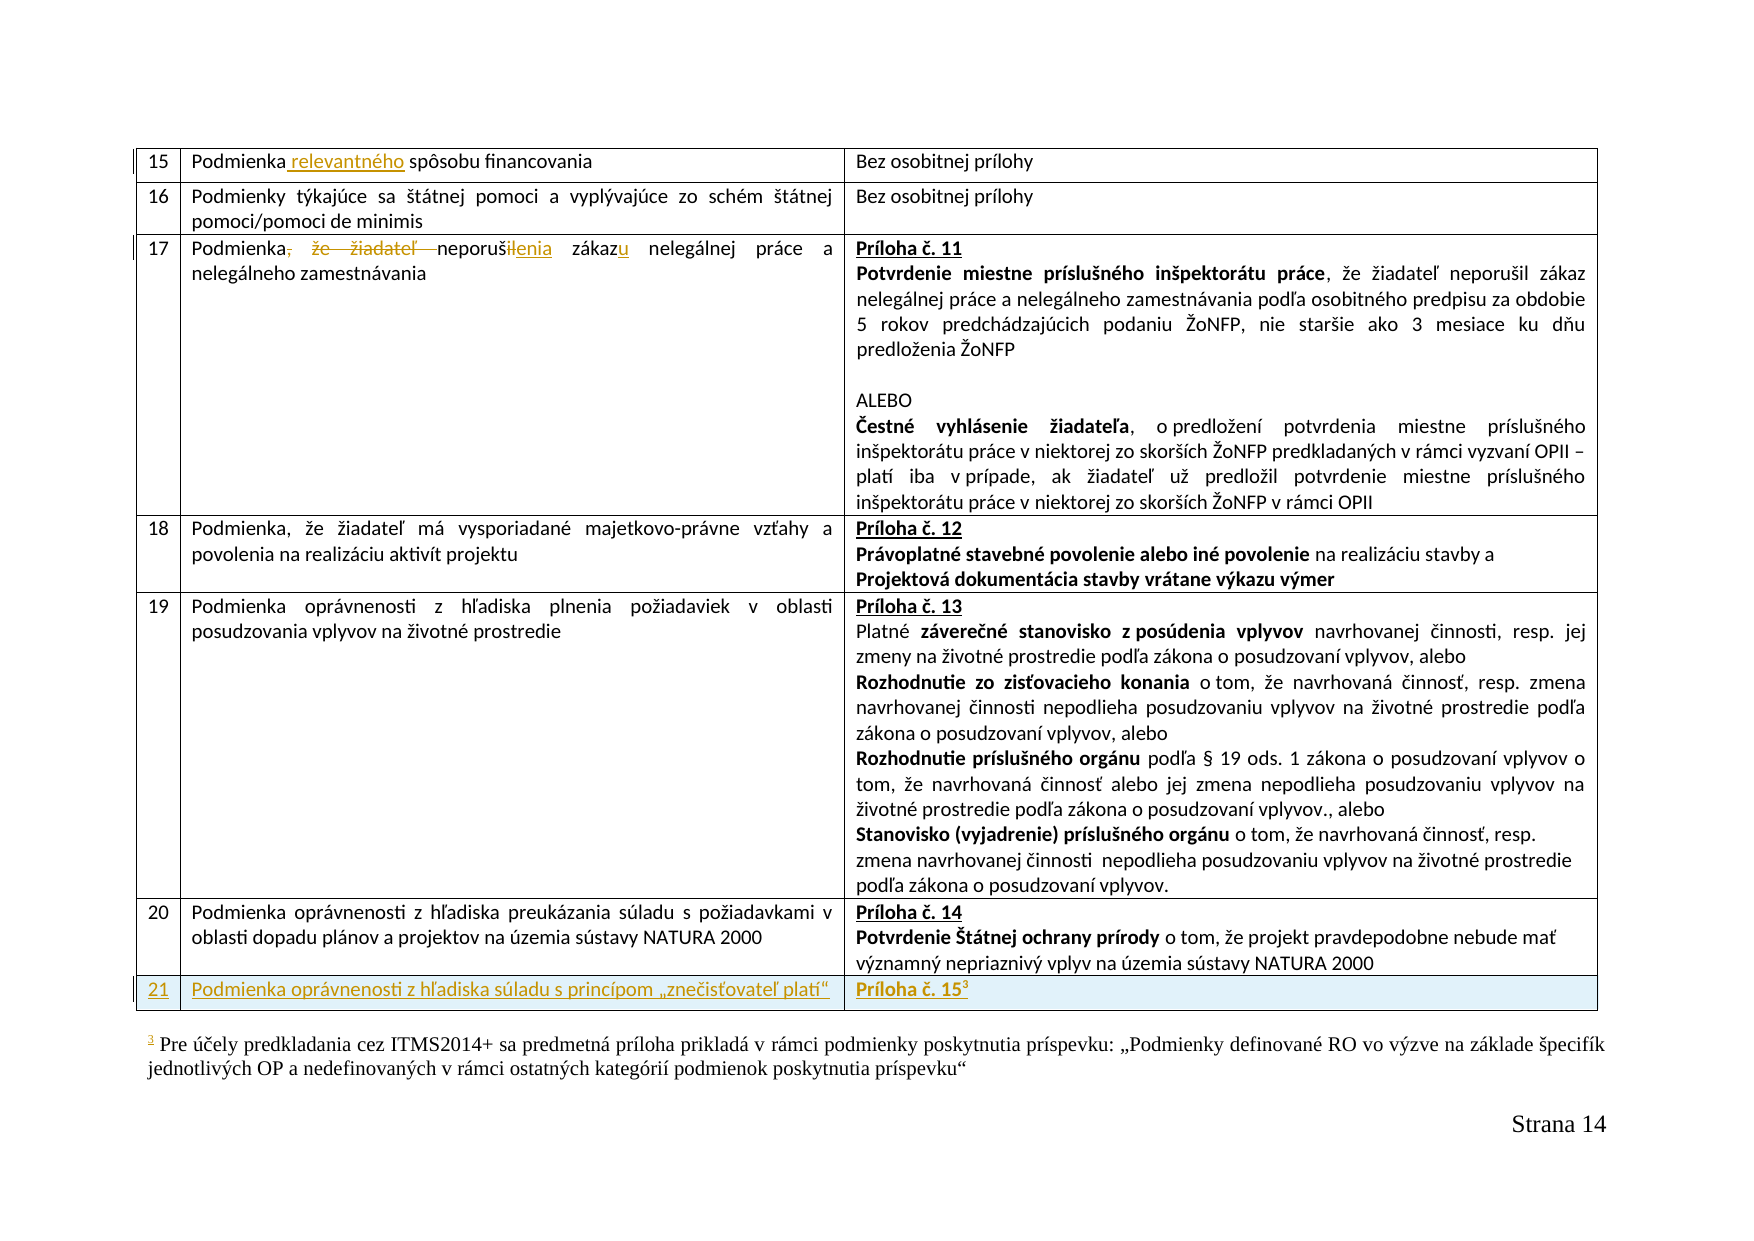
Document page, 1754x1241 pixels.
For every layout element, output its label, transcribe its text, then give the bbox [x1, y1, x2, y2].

table_cell 18 [137, 516, 180, 592]
table_cell 15 [137, 149, 180, 182]
table_cell 16 [137, 183, 180, 234]
table_cell Príloha č. 12 Právoplatné stavebné povolenie alebo iné povolenie na realizáciu stavby a Projektová dokumentácia stavby vrátane výkazu výmer [845, 516, 1597, 592]
table_cell Príloha č. 11 Potvrdenie miestne príslušného inšpektorátu práce, že žiadateľ neporušil zákaz nelegálnej práce a nelegálneho zamestnávania podľa osobitného predpisu za obdobie 5 rokov predchádzajúcich podaniu ŽoNFP, nie staršie ako 3 mesiace ku dňu predloženia ŽoNFP alebo Čestné vyhlásenie žiadateľa, o predložení potvrdenia miestne príslušného inšpektorátu práce v niektorej zo skorších ŽoNFP predkladaných v rámci vyzvaní OPII – platí iba v prípade, ak žiadateľ už predložil potvrdenie miestne príslušného inšpektorátu práce v niektorej zo skorších ŽoNFP v rámci OPII [845, 235, 1597, 514]
table_cell Príloha č. 14 Potvrdenie Štátnej ochrany prírody o tom, že projekt pravdepodobne nebude mať významný nepriaznivý vplyv na územia sústavy NATURA 2000 [845, 899, 1597, 975]
table_cell Podmienky týkajúce sa štátnej pomoci a vyplývajúce zo schém štátnej pomoci/pomoci de minimis [181, 183, 844, 234]
table_cell Podmienka oprávnenosti z hľadiska preukázania súladu s požiadavkami v oblasti dopadu plánov a projektov na územia sústavy NATURA 2000 [181, 899, 844, 975]
table_cell Bez osobitnej prílohy [845, 183, 1597, 234]
table_cell Podmienka neporuš zákaz nelegálnej práce a nelegálneho zamestnávania [181, 235, 844, 514]
table_cell 19 [137, 593, 180, 898]
table_cell Príloha č. 13 Platné záverečné stanovisko z posúdenia vplyvov navrhovanej činnosti, resp. jej zmeny na životné prostredie podľa zákona o posudzovaní vplyvov, alebo Rozhodnutie zo zisťovacieho konania o tom, že navrhovaná činnosť, resp. zmena navrhovanej činnosti nepodlieha posudzovaniu vplyvov na životné prostredie podľa zákona o posudzovaní vplyvov, alebo Rozhodnutie príslušného orgánu podľa § 19 ods. 1 zákona o posudzovaní vplyvov o tom, že navrhovaná činnosť alebo jej zmena nepodlieha posudzovaniu vplyvov na životné prostredie podľa zákona o posudzovaní vplyvov., alebo Stanovisko (vyjadrenie) príslušného orgánu o tom, že navrhovaná činnosť, resp. zmena navrhovanej činnosti nepodlieha posudzovaniu vplyvov na životné prostredie podľa zákona o posudzovaní vplyvov. [845, 593, 1597, 898]
table_cell Podmienka spôsobu financovania [181, 149, 844, 182]
table_cell Bez osobitnej prílohy [845, 149, 1597, 182]
table_cell Podmienka oprávnenosti z hľadiska plnenia požiadaviek v oblasti posudzovania vplyvov na životné prostredie [181, 593, 844, 898]
table_cell 17 [137, 235, 180, 514]
table_cell 20 [137, 899, 180, 975]
table_cell Podmienka, že žiadateľ má vysporiadané majetkovo-právne vzťahy a povolenia na realizáciu aktivít projektu [181, 516, 844, 592]
